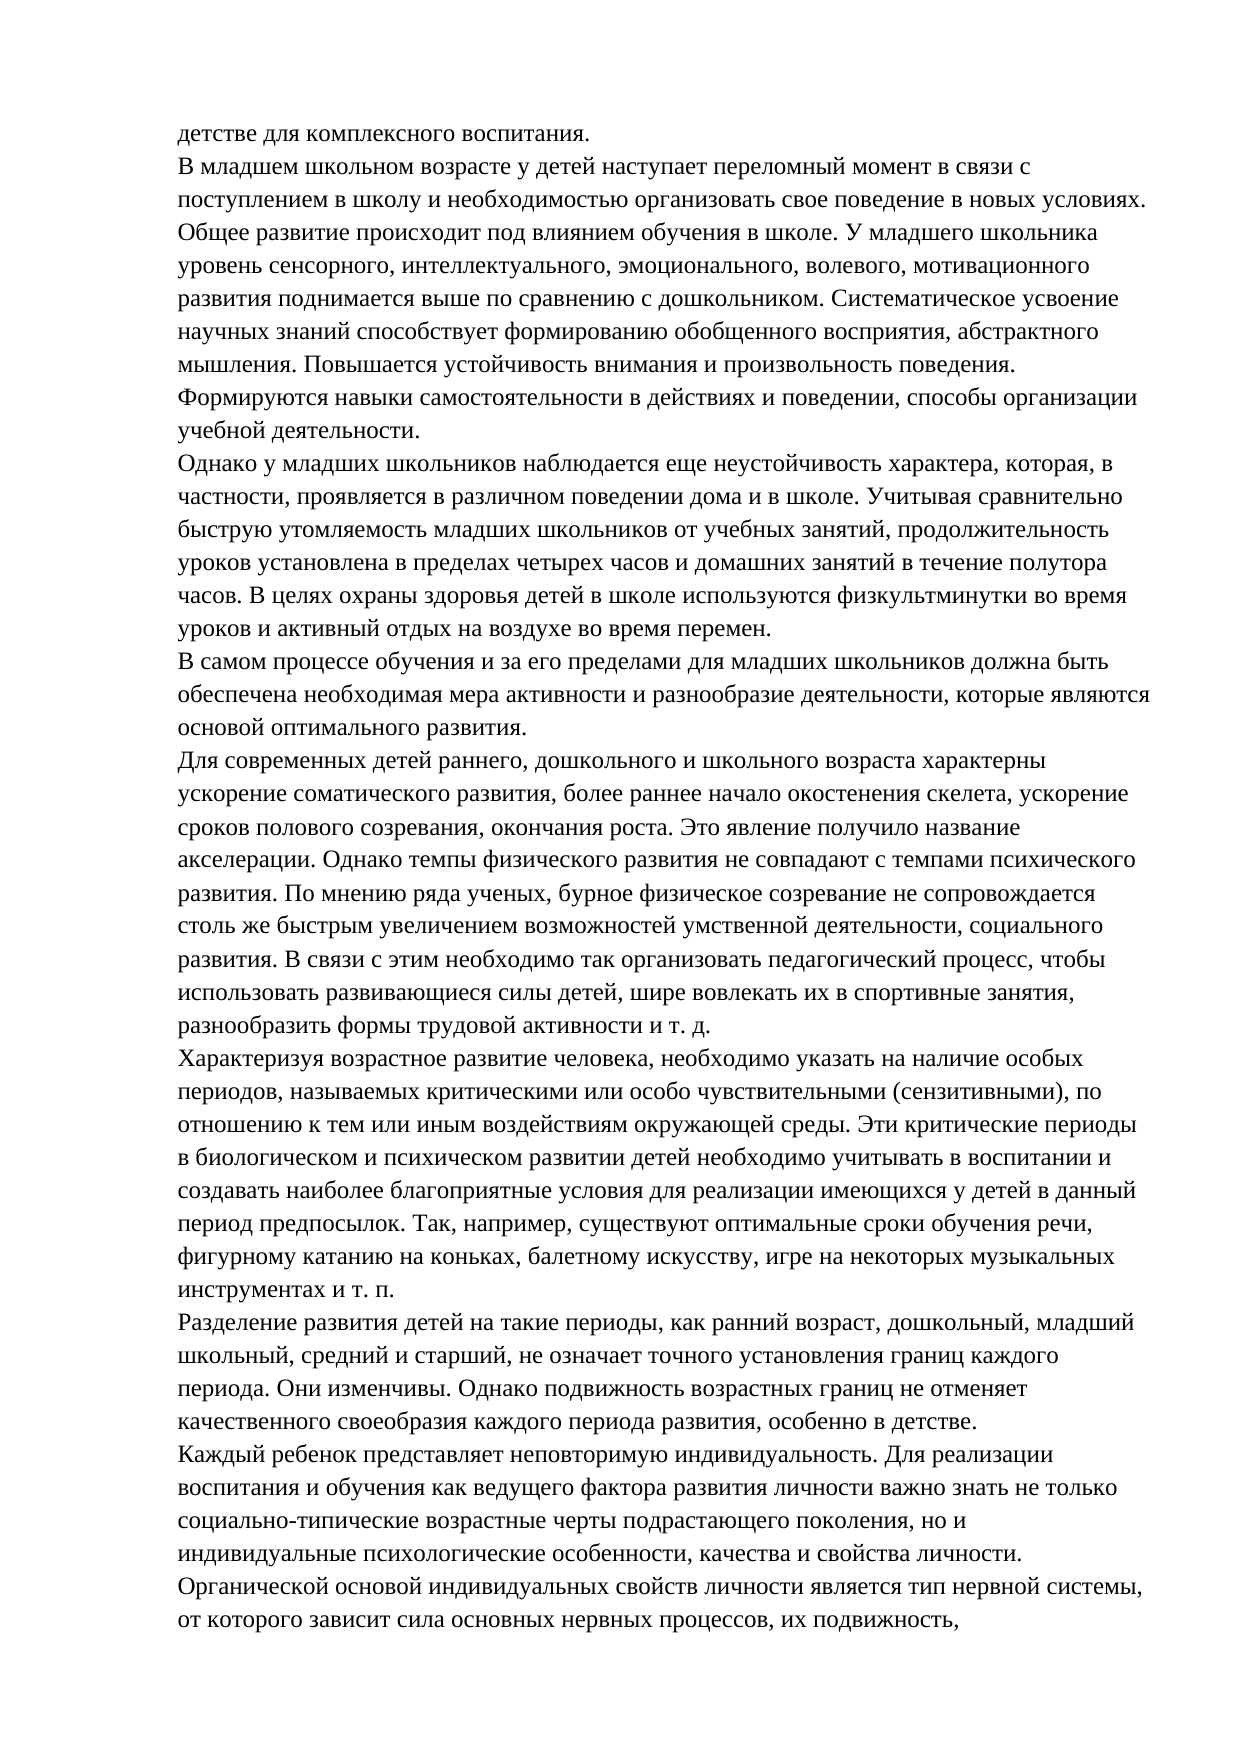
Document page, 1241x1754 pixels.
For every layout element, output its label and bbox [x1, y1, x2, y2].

text [177, 118, 1152, 1633]
